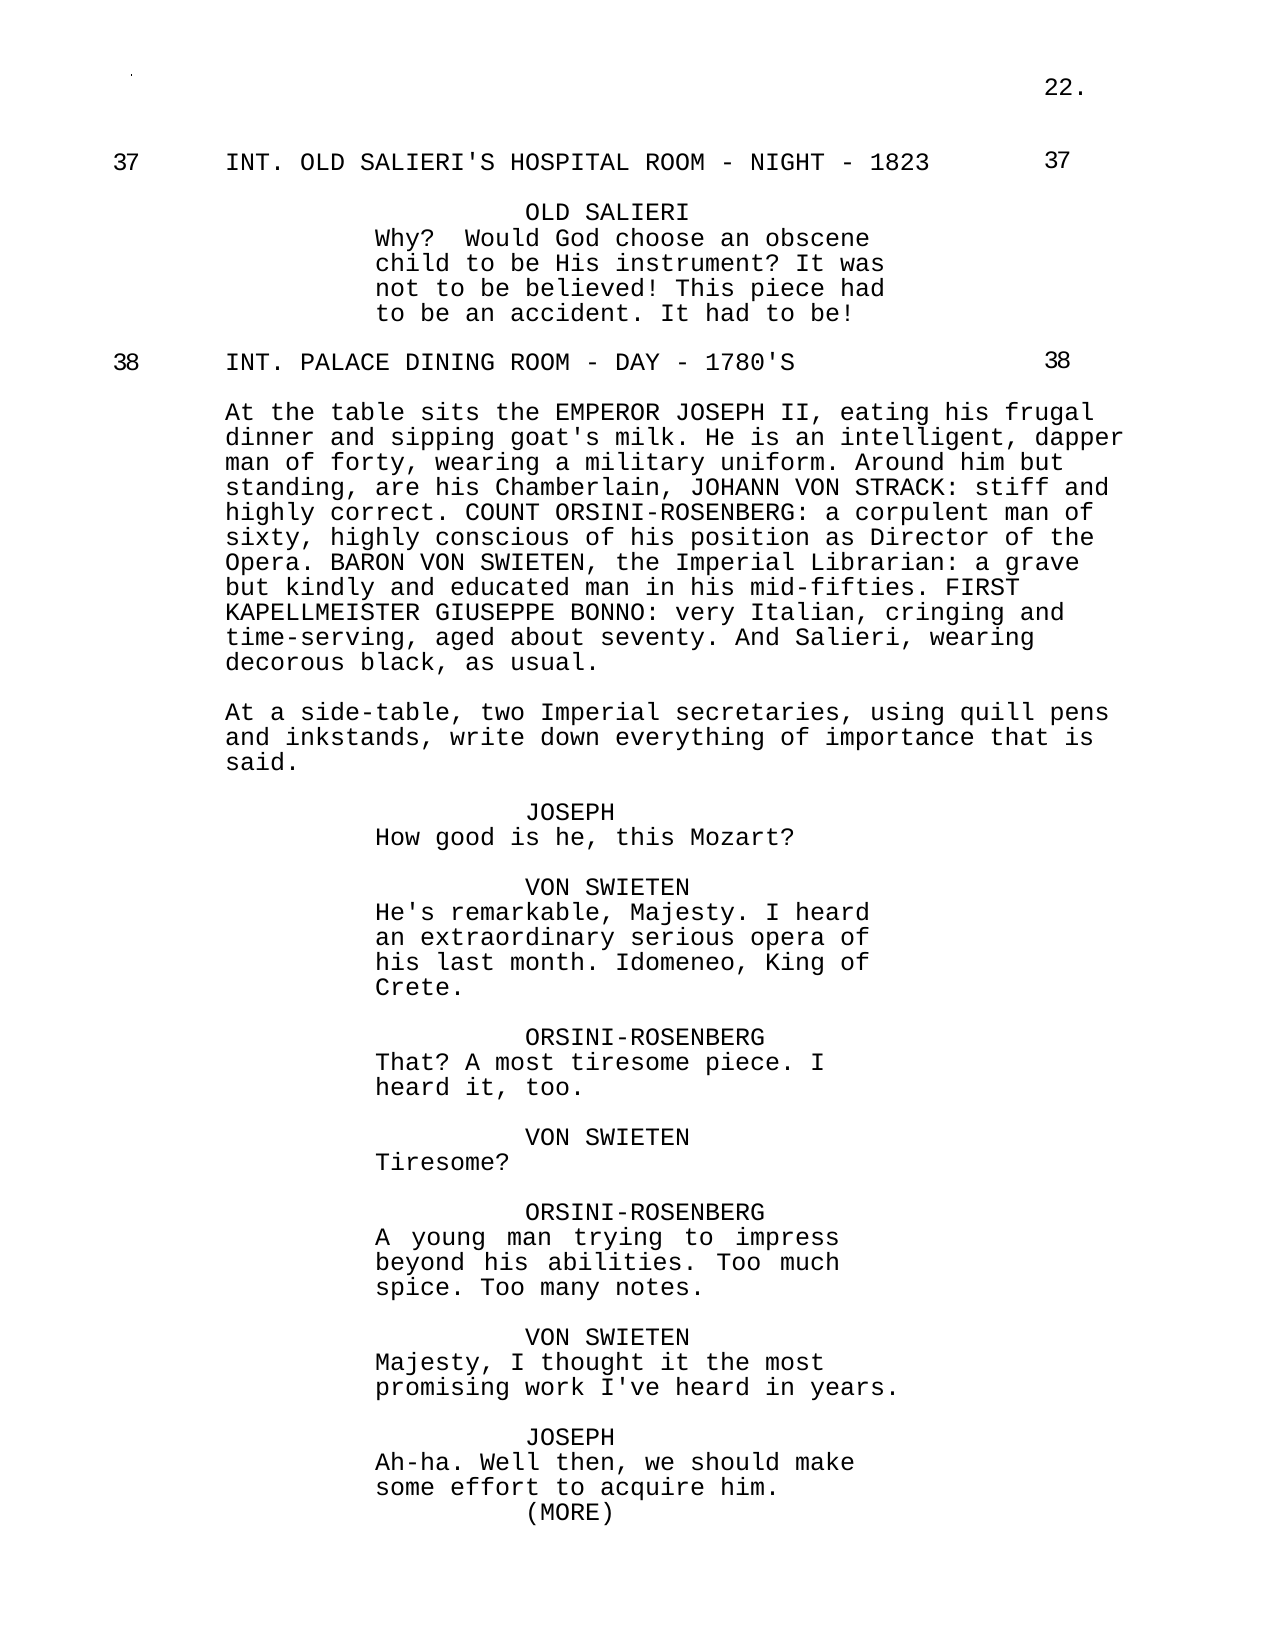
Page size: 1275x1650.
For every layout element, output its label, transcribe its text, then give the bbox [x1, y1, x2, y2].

text At the table sits the EMPEROR JOSEPH II, eating his frugal dinner and sipping goat's milk. He is an intelligent, dapper man of forty, wearing a military uniform. Around him but standing, are his Chamberlain, JOHANN VON STRACK: stiff and highly correct. COUNT ORSINI-ROSENBERG: a corpulent man of sixty, highly conscious of his position as Director of the Opera. BARON VON SWIETEN, the Imperial Librarian: a grave but kindly and educated man in his mid-fifties. FIRST KAPELLMEISTER GIUSEPPE BONNO: very Italian, cringing and time-serving, aged about seventy. And Salieri, wearing decorous black, as usual. [225, 401, 1135, 676]
text Ah-ha. Well then, we should make some effort to acquire him. [375, 1450, 870, 1500]
text Why? Would God choose an obscene child to be His instrument? It was not to be believed! This piece had to be an accident. It had to be! [375, 226, 906, 326]
text ORSINI-ROSENBERG [525, 1025, 1135, 1050]
text VON SWIETEN [525, 1125, 1135, 1150]
text He's remarkable, Majesty. I heard [375, 900, 1135, 925]
text heard it, too. [375, 1075, 1135, 1100]
text OLD SALIERI [525, 201, 936, 226]
text (MORE) [525, 1500, 1135, 1525]
text Crete. [375, 975, 1135, 1000]
text his last month. Idomeneo, King of [375, 950, 1135, 975]
text ORSINI-ROSENBERG [525, 1200, 1135, 1225]
text Majesty, I thought it the most promising work I've heard in years. [375, 1350, 915, 1400]
text At a side-table, two Imperial secretaries, using quill pens and inkstands, write down everything of importance that is said. [225, 700, 1125, 775]
text JOSEPH [525, 800, 1135, 825]
text How good is he, this Mozart? [375, 825, 1135, 850]
text JOSEPH [525, 1425, 1135, 1450]
text That? A most tiresome piece. I [375, 1050, 1135, 1075]
text an extraordinary serious opera of [375, 925, 1135, 950]
text A young man trying to impress beyond his abilities. Too much spice. Too many notes. [375, 1225, 840, 1300]
text INT. OLD SALIERI'S HOSPITAL ROOM - NIGHT - 1823 [225, 151, 936, 176]
text VON SWIETEN [525, 1325, 1135, 1350]
text INT. PALACE DINING ROOM - DAY - 1780'S [225, 351, 936, 376]
text 22. [1043, 75, 1135, 101]
text Tiresome? [375, 1150, 516, 1175]
text VON SWIETEN [525, 875, 1135, 900]
